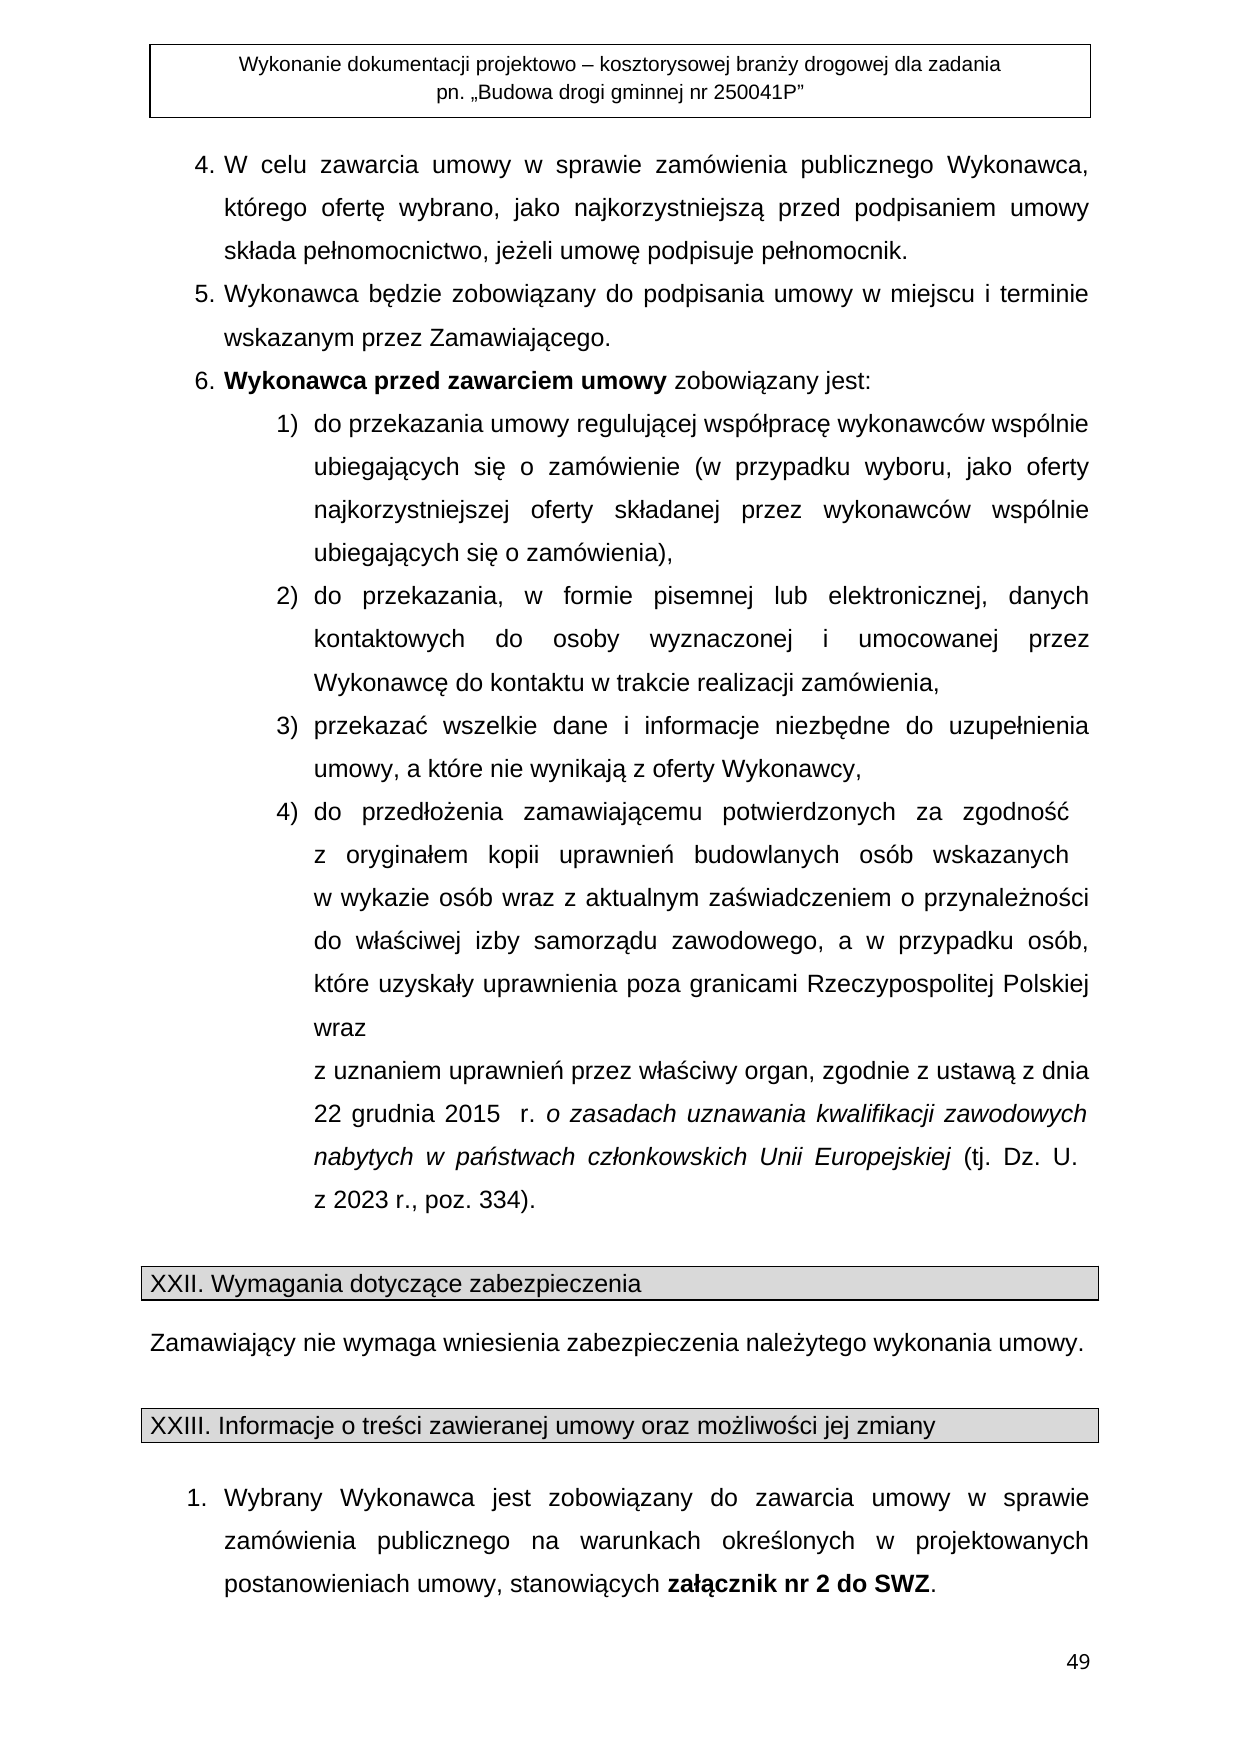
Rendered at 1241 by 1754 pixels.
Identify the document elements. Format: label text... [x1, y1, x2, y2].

text Zamawiający nie wymaga wniesienia zabezpieczenia należytego wykonania umowy. [150, 1327, 1090, 1356]
list do przedłożenia zamawiającemu potwierdzonych za zgodność z oryginałem kopii uprawnień budowlanych osób wskazanych w wykazie osób wraz z aktualnym zaświadczeniem o przynależności do właściwej izby samorządu zawodowego, a w przypadku osób, które uzyskały uprawnienia poza granicami Rzeczypospolitej Polskiej wraz z uznaniem uprawnień przez właściwy organ, zgodnie z ustawą z dnia 22 grudnia 2015 r. o zasadach uznawania kwalifikacji zawodowych nabytych w państwach członkowskich Unii Europejskiej (tj. Dz. U. z 2023 r., poz. 334). [276, 797, 1090, 1214]
list Wykonawca przed zawarciem umowy zobowiązany jest: [194, 366, 1090, 394]
list do przekazania umowy regulującej współpracę wykonawców wspólnie ubiegających się o zamówienie (w przypadku wyboru, jako oferty najkorzystniejszej oferty składanej przez wykonawców wspólnie ubiegających się o zamówienia), [276, 409, 1090, 567]
subtitle XXII. Wymagania dotyczące zabezpieczenia [142, 1267, 1098, 1299]
list do przekazania, w formie pisemnej lub elektronicznej, danych kontaktowych do osoby wyznaczonej i umocowanej przez Wykonawcę do kontaktu w trakcie realizacji zamówienia, [276, 581, 1090, 696]
list Wykonawca będzie zobowiązany do podpisania umowy w miejscu i terminie wskazanym przez Zamawiającego. [194, 279, 1090, 351]
list W celu zawarcia umowy w sprawie zamówienia publicznego Wykonawca, którego ofertę wybrano, jako najkorzystniejszą przed podpisaniem umowy składa pełnomocnictwo, jeżeli umowę podpisuje pełnomocnik. [194, 150, 1090, 265]
subtitle XXIII. Informacje o treści zawieranej umowy oraz możliwości jej zmiany [142, 1409, 1098, 1442]
list przekazać wszelkie dane i informacje niezbędne do uzupełnienia umowy, a które nie wynikają z oferty Wykonawcy, [276, 711, 1090, 782]
list Wybrany Wykonawca jest zobowiązany do zawarcia umowy w sprawie zamówienia publicznego na warunkach określonych w projektowanych postanowieniach umowy, stanowiących załącznik nr 2 do SWZ. [186, 1482, 1090, 1597]
